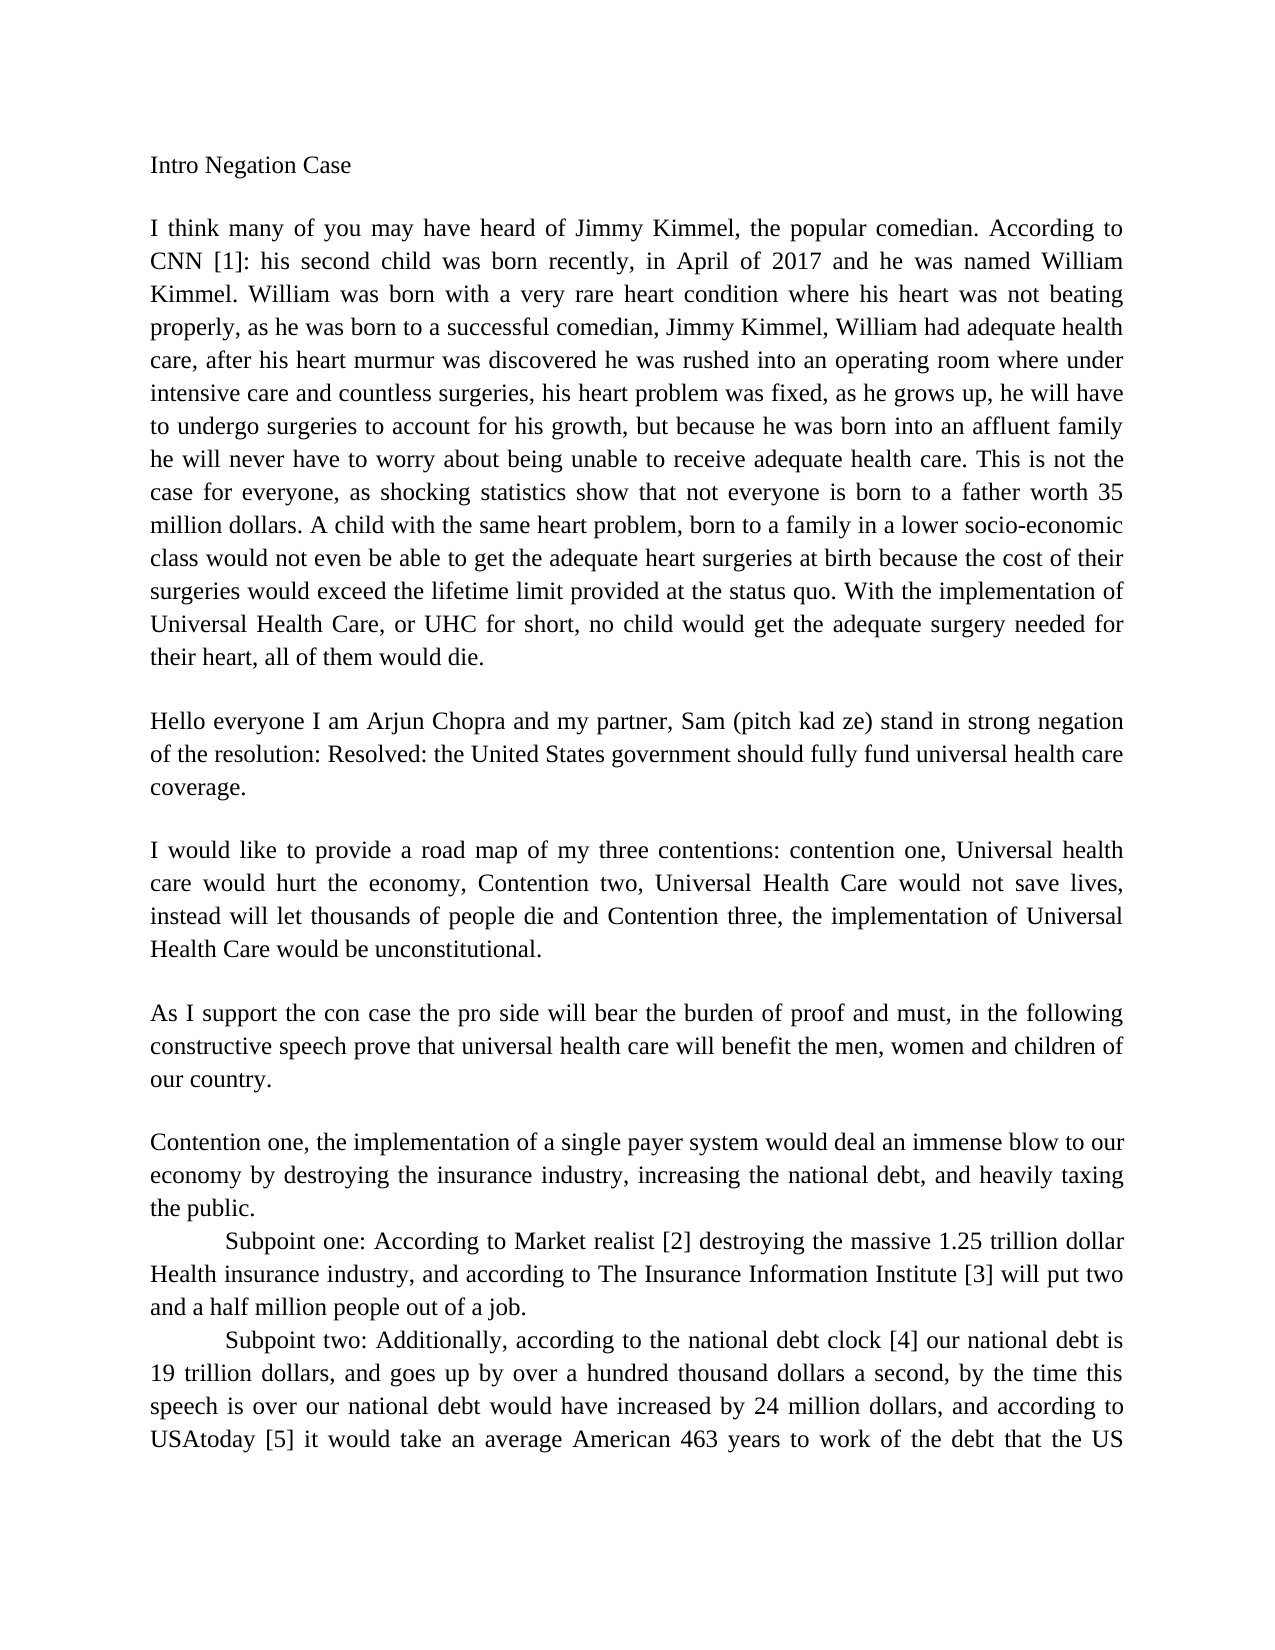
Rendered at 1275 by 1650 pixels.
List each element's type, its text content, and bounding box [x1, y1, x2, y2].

text As I support the con case the pro side will bear the burden of proof and must, in the following constructive speech prove that universal health care will benefit the men, women and children of our country. [150, 998, 1125, 1092]
text I would like to provide a road map of my three contentions: contention one, Universal health care would hurt the economy, Contention two, Universal Health Care would not save lives, instead will let thousands of people die and Contention three, the implementation of Universal Health Care would be unconstitutional. [150, 835, 1125, 963]
text Hello everyone I am Arjun Chopra and my partner, Sam (pitch kad ze) stand in strong negation of the resolution: Resolved: the United States government should fully fund universal health care coverage. [150, 706, 1125, 801]
text Contention one, the implementation of a single payer system would deal an immense blow to our economy by destroying the insurance industry, increasing the national debt, and heavily taxing the public. [150, 1127, 1125, 1222]
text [150, 1325, 1125, 1453]
text Intro Negation Case [150, 150, 1125, 179]
text I think many of you may have heard of Jimmy Kimmel, the popular comedian. According to CNN [1]: his second child was born recently, in April of 2017 and he was named William Kimmel. William was born with a very rare heart condition where his heart was not beating properly, as he was born to a successful comedian, Jimmy Kimmel, William had adequate health care, after his heart murmur was discovered he was rushed into an operating room where under intensive care and countless surgeries, his heart problem was fixed, as he grows up, he will have to undergo surgeries to account for his growth, but because he was born into an affluent family he will never have to worry about being unable to receive adequate health care. This is not the case for everyone, as shocking statistics show that not everyone is born to a father worth 35 million dollars. A child with the same heart problem, born to a family in a lower socio-economic class would not even be able to get the adequate heart surgeries at birth because the cost of their surgeries would exceed the lifetime limit provided at the status quo. With the implementation of Universal Health Care, or UHC for short, no child would get the adequate surgery needed for their heart, all of them would die. [150, 213, 1125, 671]
text Subpoint one: According to Market realist [2] destroying the massive 1.25 trillion dollar Health insurance industry, and according to The Insurance Information Institute [3] will put two and a half million people out of a job. [150, 1226, 1125, 1321]
